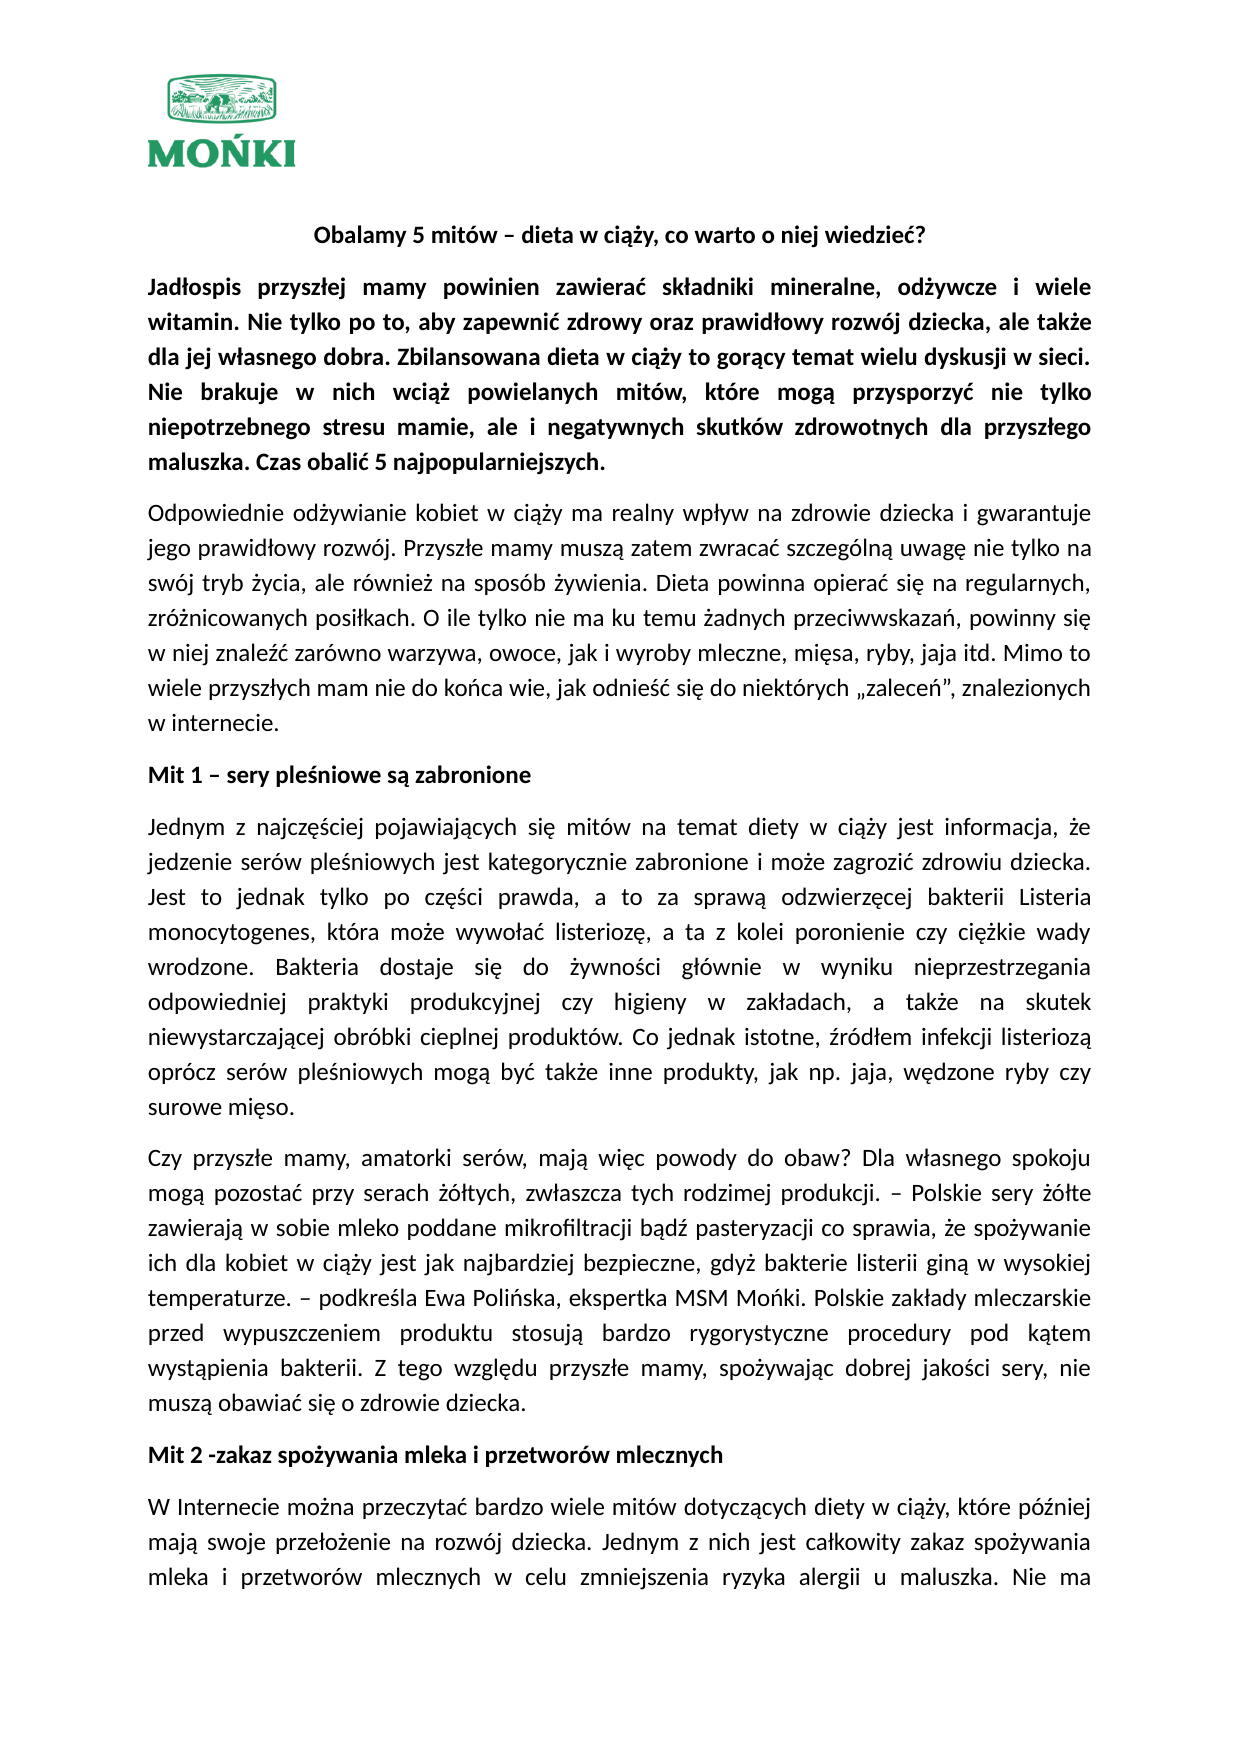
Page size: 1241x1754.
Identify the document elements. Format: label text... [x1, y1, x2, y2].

text Obalamy 5 mitów – dieta w ciąży, co warto o niej wiedzieć? [148, 219, 1093, 250]
text Mit 2 -zakaz spożywania mleka i przetworów mlecznych [148, 1439, 1093, 1470]
text Czy przyszłe mamy, amatorki serów, mają więc powody do obaw? Dla własnego spokoju mogą pozostać przy serach żółtych, zwłaszcza tych rodzimej produkcji. – Polskie sery żółte zawierają w sobie mleko poddane mikrofiltracji bądź pasteryzacji co sprawia, że spożywanie ich dla kobiet w ciąży jest jak najbardziej bezpieczne, gdyż bakterie listerii giną w wysokiej temperaturze. – podkreśla Ewa Polińska, ekspertka MSM Mońki. Polskie zakłady mleczarskie przed wypuszczeniem produktu stosują bardzo rygorystyczne procedury pod kątem wystąpienia bakterii. Z tego względu przyszłe mamy, spożywając dobrej jakości sery, nie muszą obawiać się o zdrowie dziecka. [148, 1142, 1093, 1418]
text Jednym z najczęściej pojawiających się mitów na temat diety w ciąży jest informacja, że jedzenie serów pleśniowych jest kategorycznie zabronione i może zagrozić zdrowiu dziecka. Jest to jednak tylko po części prawda, a to za sprawą odzwierzęcej bakterii Listeria monocytogenes, która może wywołać listeriozę, a ta z kolei poronienie czy ciężkie wady wrodzone. Bakteria dostaje się do żywności głównie w wyniku nieprzestrzegania odpowiedniej praktyki produkcyjnej czy higieny w zakładach, a także na skutek niewystarczającej obróbki cieplnej produktów. Co jednak istotne, źródłem infekcji listeriozą oprócz serów pleśniowych mogą być także inne produkty, jak np. jaja, wędzone ryby czy surowe mięso. [148, 811, 1093, 1121]
text Jadłospis przyszłej mamy powinien zawierać składniki mineralne, odżywcze i wiele witamin. Nie tylko po to, aby zapewnić zdrowy oraz prawidłowy rozwój dziecka, ale także dla jej własnego dobra. Zbilansowana dieta w ciąży to gorący temat wielu dyskusji w sieci. Nie brakuje w nich wciąż powielanych mitów, które mogą przysporzyć nie tylko niepotrzebnego stresu mamie, ale i negatywnych skutków zdrowotnych dla przyszłego maluszka. Czas obalić 5 najpopularniejszych. [148, 271, 1093, 476]
text Odpowiednie odżywianie kobiet w ciąży ma realny wpływ na zdrowie dziecka i gwarantuje jego prawidłowy rozwój. Przyszłe mamy muszą zatem zwracać szczególną uwagę nie tylko na swój tryb życia, ale również na sposób żywienia. Dieta powinna opierać się na regularnych, zróżnicowanych posiłkach. O ile tylko nie ma ku temu żadnych przeciwwskazań, powinny się w niej znaleźć zarówno warzywa, owoce, jak i wyroby mleczne, mięsa, ryby, jaja itd. Mimo to wiele przyszłych mam nie do końca wie, jak odnieść się do niektórych „zaleceń”, znalezionych w internecie. [148, 497, 1093, 738]
text Mit 1 – sery pleśniowe są zabronione [148, 759, 1093, 790]
picture [147, 73, 296, 168]
